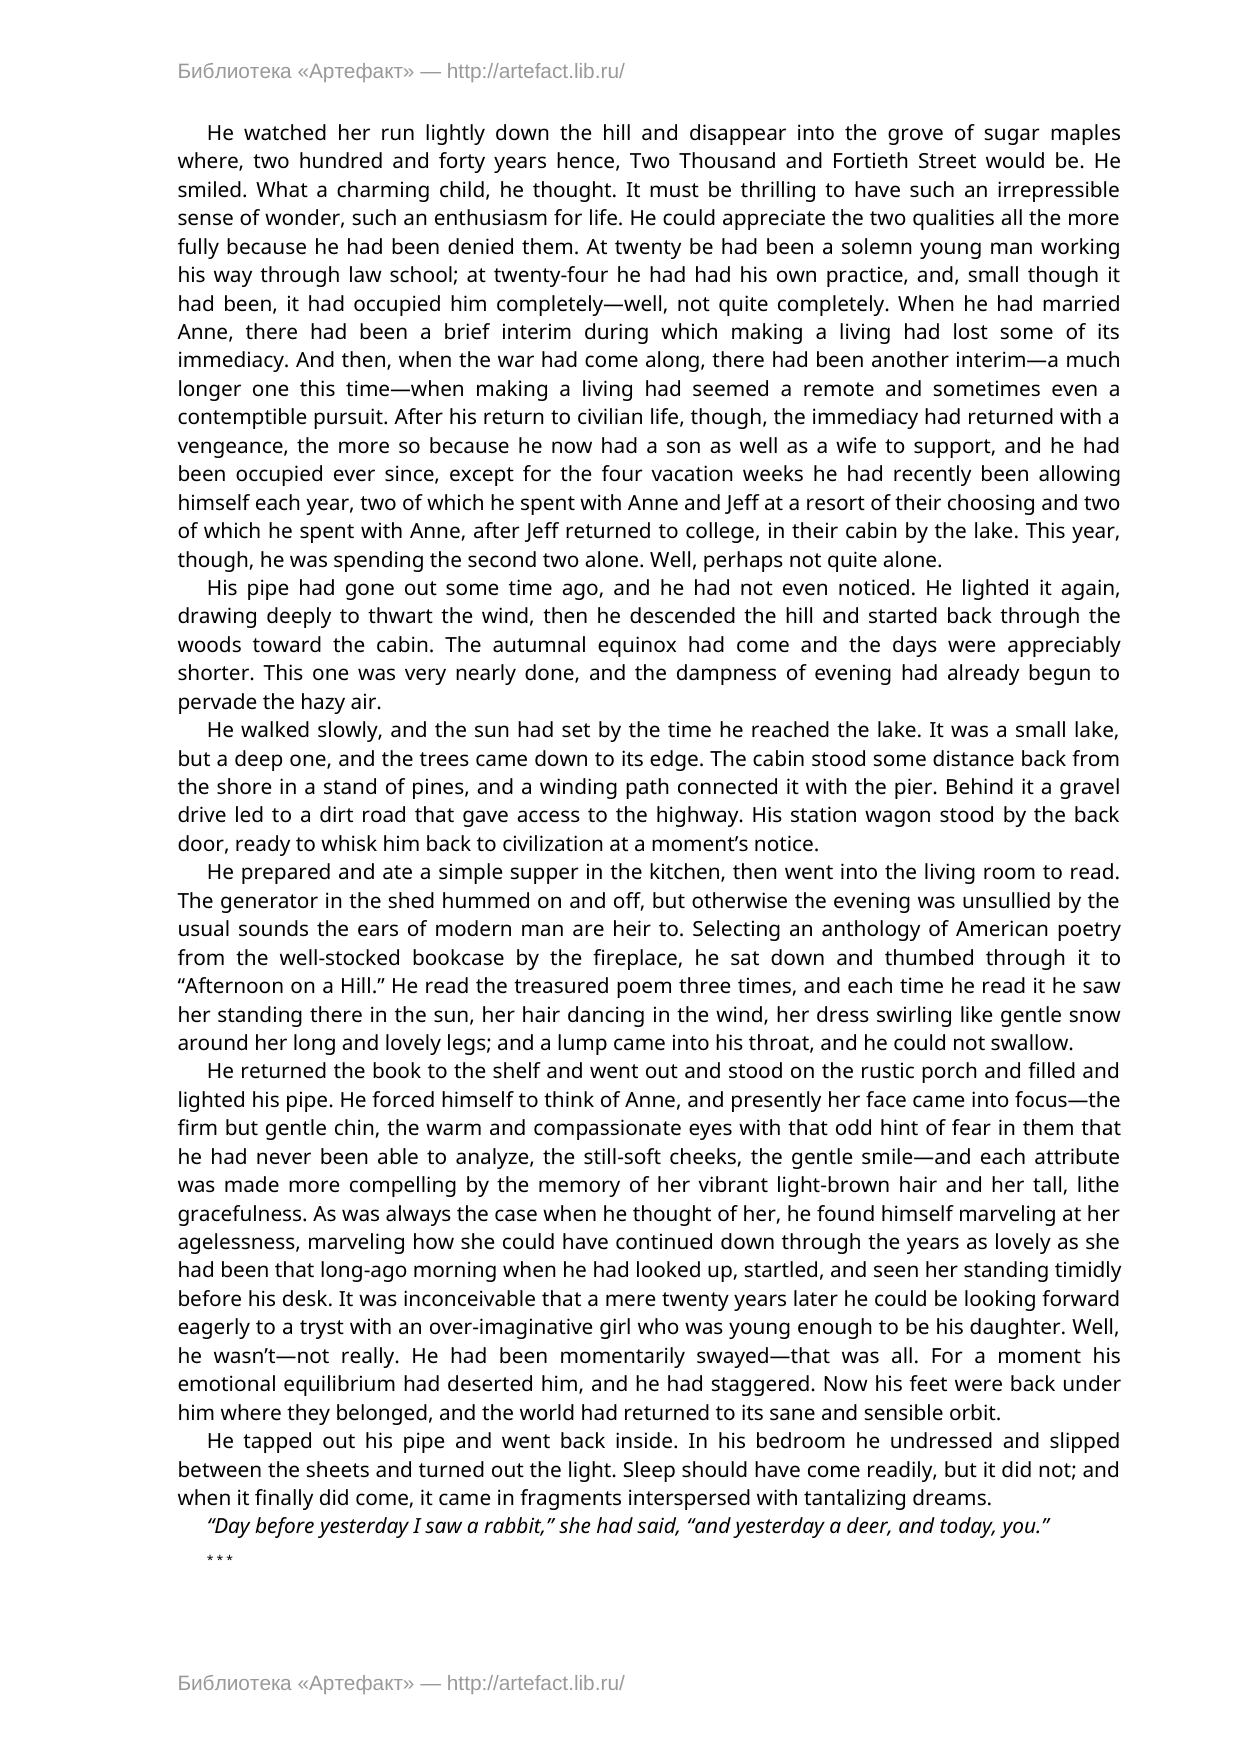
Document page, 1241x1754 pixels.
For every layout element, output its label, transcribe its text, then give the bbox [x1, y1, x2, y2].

text He tapped out his pipe and went back inside. In his bedroom he undressed and slipped between the sheets and turned out the light. Sleep should have come readily, but it did not; and when it finally did come, it came in fragments interspersed with tantalizing dreams. [177, 1426, 1122, 1512]
text “Day before yesterday I saw a rabbit,” she had said, “and yesterday a deer, and today, you.” [177, 1512, 1122, 1540]
text His pipe had gone out some time ago, and he had not even noticed. He lighted it again, drawing deeply to thwart the wind, then he descended the hill and started back through the woods toward the cabin. The autumnal equinox had come and the days were appreciably shorter. This one was very nearly done, and the dampness of evening had already begun to pervade the hazy air. [177, 573, 1122, 715]
text He returned the book to the shelf and went out and stood on the rustic porch and filled and lighted his pipe. He forced himself to think of Anne, and presently her face came into focus—the firm but gentle chin, the warm and compassionate eyes with that odd hint of fear in them that he had never been able to analyze, the still-soft cheeks, the gentle smile—and each attribute was made more compelling by the memory of her vibrant light-brown hair and her tall, lithe gracefulness. As was always the case when he thought of her, he found himself marveling at her agelessness, marveling how she could have continued down through the years as lovely as she had been that long-ago morning when he had looked up, startled, and seen her standing timidly before his desk. It was inconceivable that a mere twenty years later he could be looking forward eagerly to a tryst with an over-imaginative girl who was young enough to be his daughter. Well, he wasn’t—not really. He had been momentarily swayed—that was all. For a moment his emotional equilibrium had deserted him, and he had staggered. Now his feet were back under him where they belonged, and the world had returned to its sane and sensible orbit. [177, 1057, 1122, 1426]
text He walked slowly, and the sun had set by the time he reached the lake. It was a small lake, but a deep one, and the trees came down to its edge. The cabin stood some distance back from the shore in a stand of pines, and a winding path connected it with the pier. Behind it a gravel drive led to a dirt road that gave access to the highway. His station wagon stood by the back door, ready to whisk him back to civilization at a moment’s notice. [177, 715, 1122, 857]
text * * * [177, 1540, 1122, 1568]
text He watched her run lightly down the hill and disappear into the grove of sugar maples where, two hundred and forty years hence, Two Thousand and Fortieth Street would be. He smiled. What a charming child, he thought. It must be thrilling to have such an irrepressible sense of wonder, such an enthusiasm for life. He could appreciate the two qualities all the more fully because he had been denied them. At twenty be had been a solemn young man working his way through law school; at twenty-four he had had his own practice, and, small though it had been, it had occupied him completely—well, not quite completely. When he had married Anne, there had been a brief interim during which making a living had lost some of its immediacy. And then, when the war had come along, there had been another interim—a much longer one this time—when making a living had seemed a remote and sometimes even a contemptible pursuit. After his return to civilian life, though, the immediacy had returned with a vengeance, the more so because he now had a son as well as a wife to support, and he had been occupied ever since, except for the four vacation weeks he had recently been allowing himself each year, two of which he spent with Anne and Jeff at a resort of their choosing and two of which he spent with Anne, after Jeff returned to college, in their cabin by the lake. This year, though, he was spending the second two alone. Well, perhaps not quite alone. [177, 118, 1122, 573]
text He prepared and ate a simple supper in the kitchen, then went into the living room to read. The generator in the shed hummed on and off, but otherwise the evening was unsullied by the usual sounds the ears of modern man are heir to. Selecting an anthology of American poetry from the well-stocked bookcase by the fireplace, he sat down and thumbed through it to “Afternoon on a Hill.” He read the treasured poem three times, and each time he read it he saw her standing there in the sun, her hair dancing in the wind, her dress swirling like gentle snow around her long and lovely legs; and a lump came into his throat, and he could not swallow. [177, 857, 1122, 1057]
